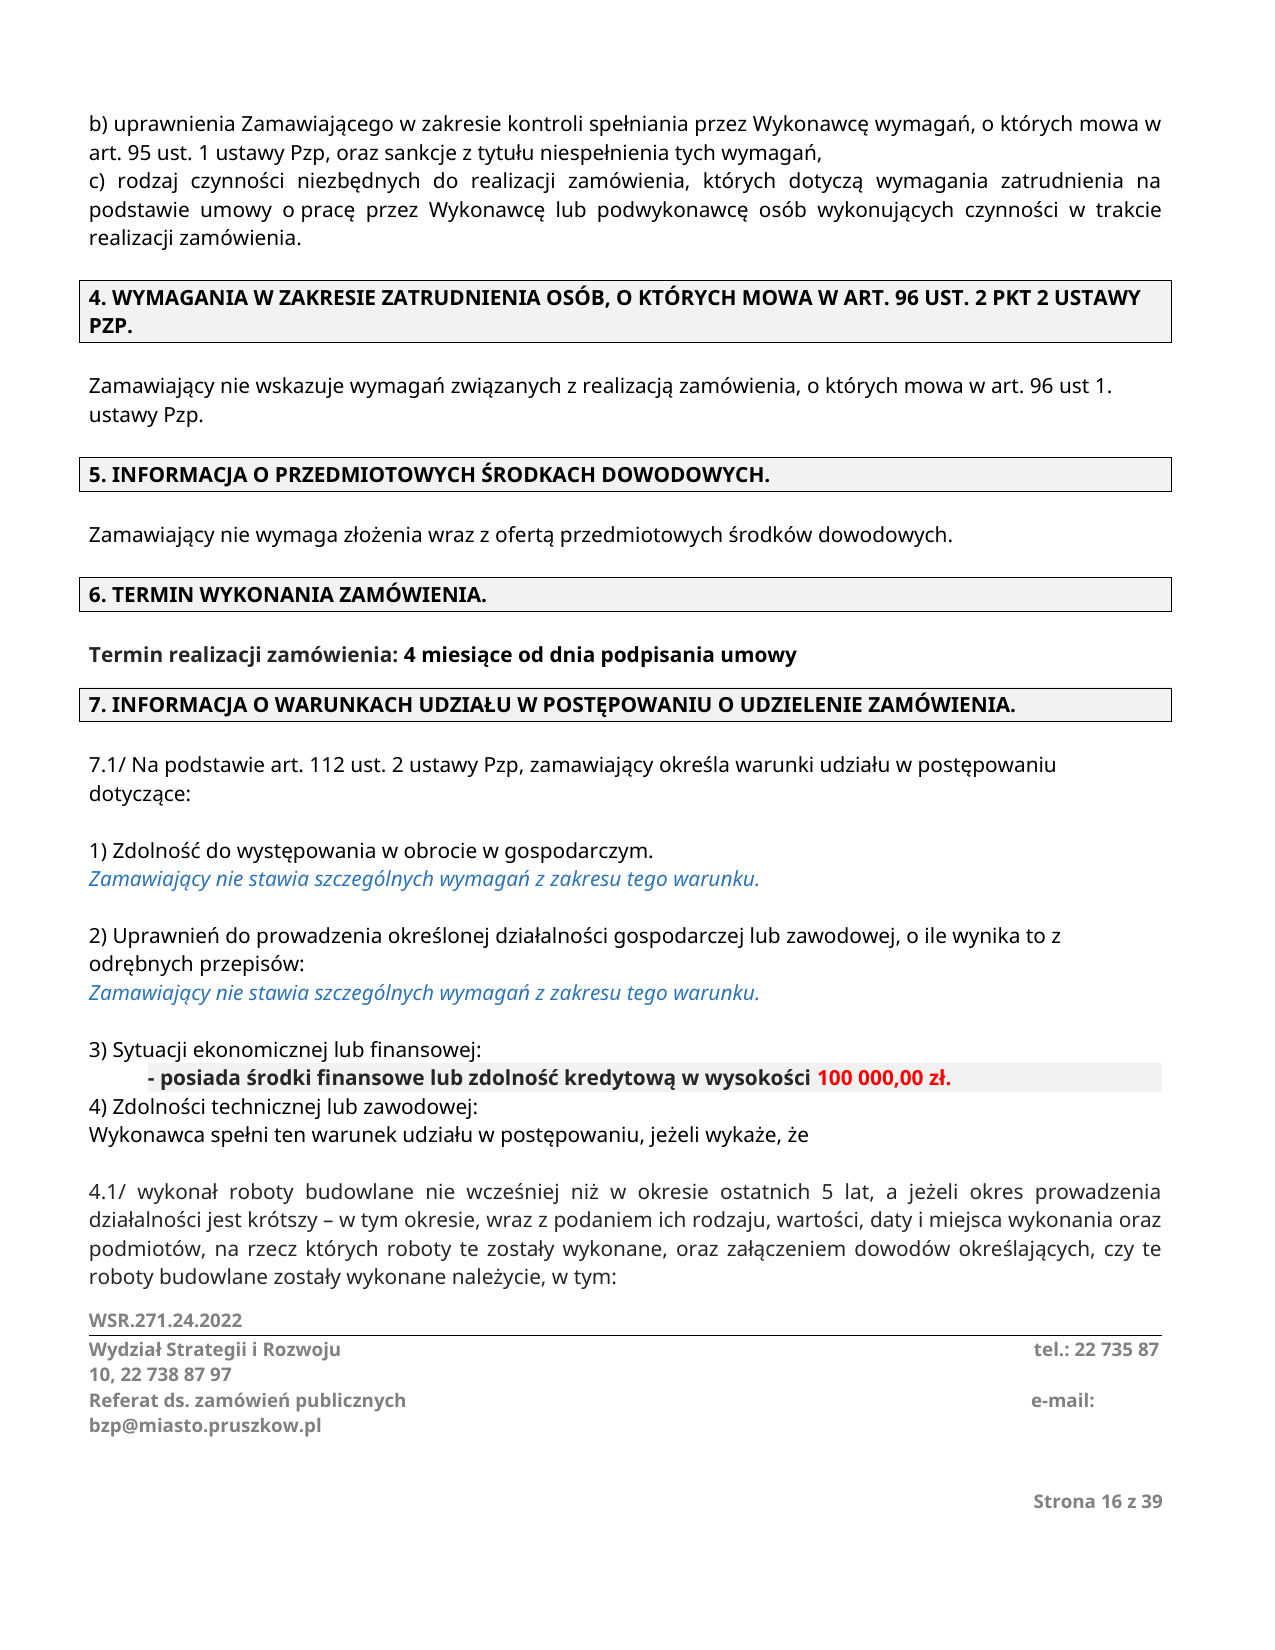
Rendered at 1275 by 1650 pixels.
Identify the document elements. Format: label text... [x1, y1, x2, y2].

text Zamawiający nie wymaga złożenia wraz z ofertą przedmiotowych środków dowodowych. [89, 520, 1162, 548]
text 4) Zdolności technicznej lub zawodowej: [89, 1092, 1162, 1120]
text 5. INFORMACJA O PRZEDMIOTOWYCH ŚRODKACH DOWODOWYCH. [80, 458, 1171, 491]
text 4. WYMAGANIA W ZAKRESIE ZATRUDNIENIA OSÓB, O KTÓRYCH MOWA W ART. 96 UST. 2 PKT 2 USTAWY PZP. [80, 281, 1171, 342]
text 6. TERMIN WYKONANIA ZAMÓWIENIA. [80, 578, 1171, 611]
text - posiada środki finansowe lub zdolność kredytową w wysokości 100 000,00 zł. [148, 1063, 1162, 1092]
text Wykonawca spełni ten warunek udziału w postępowaniu, jeżeli wykaże, że [89, 1120, 1162, 1149]
text c) rodzaj czynności niezbędnych do realizacji zamówienia, których dotyczą wymagania zatrudnienia na podstawie umowy o pracę przez Wykonawcę lub podwykonawcę osób wykonujących czynności w trakcie realizacji zamówienia. [89, 166, 1162, 252]
text Zamawiający nie wskazuje wymagań związanych z realizacją zamówienia, o których mowa w art. 96 ust 1. ustawy Pzp. [89, 372, 1162, 428]
text Zamawiający nie stawia szczególnych wymagań z zakresu tego warunku. [89, 978, 1162, 1006]
text Termin realizacji zamówienia: 4 miesiące od dnia podpisania umowy [89, 640, 1162, 668]
text Zamawiający nie stawia szczególnych wymagań z zakresu tego warunku. [89, 864, 1162, 893]
text 7.1/ Na podstawie art. 112 ust. 2 ustawy Pzp, zamawiający określa warunki udziału w postępowaniu dotyczące: [89, 751, 1162, 807]
text 2) Uprawnień do prowadzenia określonej działalności gospodarczej lub zawodowej, o ile wynika to z odrębnych przepisów: [89, 921, 1162, 978]
text 4.1/ wykonał roboty budowlane nie wcześniej niż w okresie ostatnich 5 lat, a jeżeli okres prowadzenia działalności jest krótszy – w tym okresie, wraz z podaniem ich rodzaju, wartości, daty i miejsca wykonania oraz podmiotów, na rzecz których roboty te zostały wykonane, oraz załączeniem dowodów określających, czy te roboty budowlane zostały wykonane należycie, w tym: [89, 1177, 1162, 1291]
text 3) Sytuacji ekonomicznej lub finansowej: [89, 1035, 1162, 1063]
text b) uprawnienia Zamawiającego w zakresie kontroli spełniania przez Wykonawcę wymagań, o których mowa w art. 95 ust. 1 ustawy Pzp, oraz sankcje z tytułu niespełnienia tych wymagań, [89, 109, 1162, 166]
text 1) Zdolność do występowania w obrocie w gospodarczym. [89, 836, 1162, 864]
text 7. INFORMACJA O WARUNKACH UDZIAŁU W POSTĘPOWANIU O UDZIELENIE ZAMÓWIENIA. [80, 689, 1171, 721]
